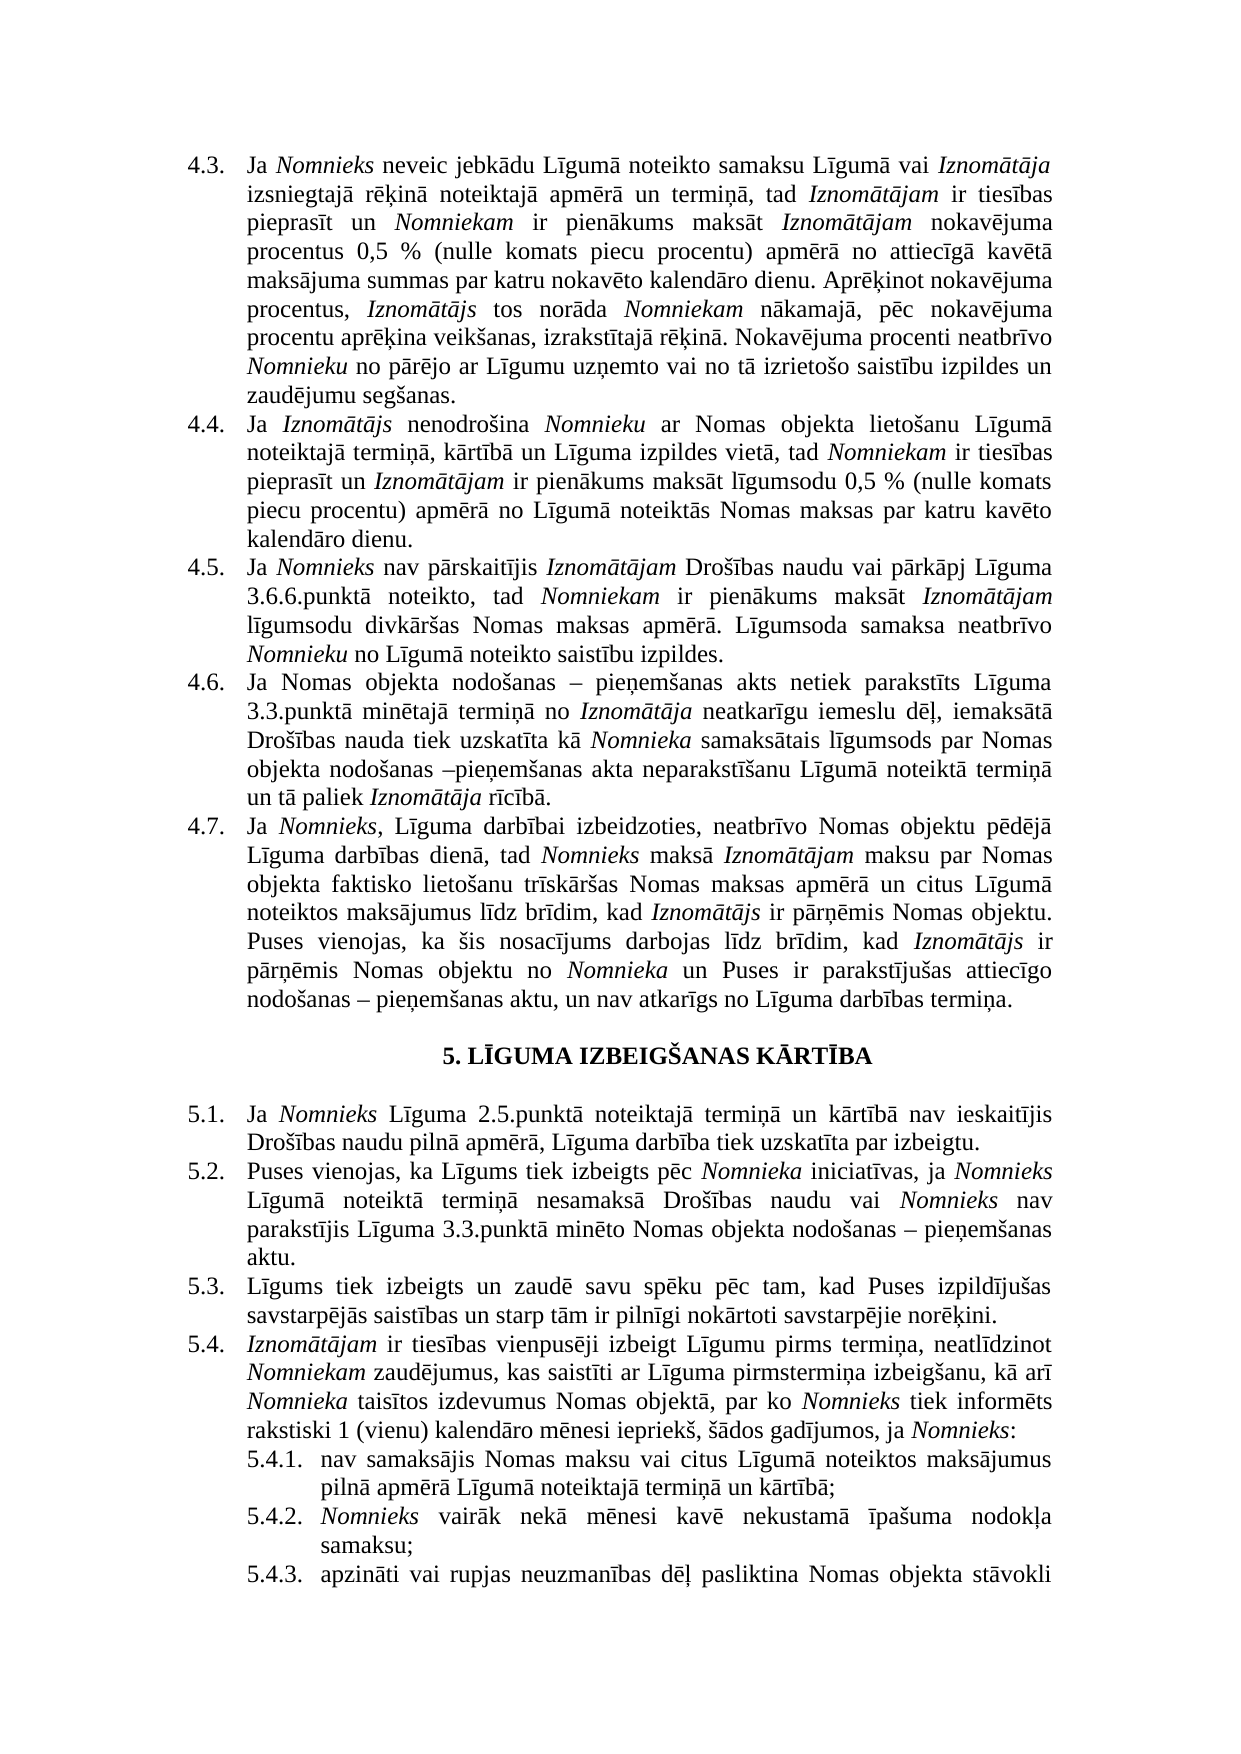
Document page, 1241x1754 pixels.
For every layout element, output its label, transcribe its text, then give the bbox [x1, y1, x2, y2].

list Ja Nomnieks Līguma 2.5.punktā noteiktajā termiņā un kārtībā nav ieskaitījis Drošības naudu pilnā apmērā, Līguma darbība tiek uzskatīta par izbeigtu. [187, 1099, 1053, 1156]
list Ja Nomnieks, Līguma darbībai izbeidzoties, neatbrīvo Nomas objektu pēdējā Līguma darbības dienā, tad Nomnieks maksā Iznomātājam maksu par Nomas objekta faktisko lietošanu trīskāršas Nomas maksas apmērā un citus Līgumā noteiktos maksājumus līdz brīdim, kad Iznomātājs ir pārņēmis Nomas objektu. Puses vienojas, ka šis nosacījums darbojas līdz brīdim, kad Iznomātājs ir pārņēmis Nomas objektu no Nomnieka un Puses ir parakstījušas attiecīgo nodošanas – pieņemšanas aktu, un nav atkarīgs no Līguma darbības termiņa. [187, 811, 1053, 1012]
list Nomnieks vairāk nekā mēnesi kavē nekustamā īpašuma nodokļa samaksu; [247, 1501, 1053, 1559]
list Puses vienojas, ka Līgums tiek izbeigts pēc Nomnieka iniciatīvas, ja Nomnieks Līgumā noteiktā termiņā nesamaksā Drošības naudu vai Nomnieks nav parakstījis Līguma 3.3.punktā minēto Nomas objekta nodošanas – pieņemšanas aktu. [187, 1156, 1053, 1271]
list Ja Nomnieks neveic jebkādu Līgumā noteikto samaksu Līgumā vai Iznomātāja izsniegtajā rēķinā noteiktajā apmērā un termiņā, tad Iznomātājam ir tiesības pieprasīt un Nomniekam ir pienākums maksāt Iznomātājam nokavējuma procentus 0,5 % (nulle komats piecu procentu) apmērā no attiecīgā kavētā maksājuma summas par katru nokavēto kalendāro dienu. Aprēķinot nokavējuma procentus, Iznomātājs tos norāda Nomniekam nākamajā, pēc nokavējuma procentu aprēķina veikšanas, izrakstītajā rēķinā. Nokavējuma procenti neatbrīvo Nomnieku no pārējo ar Līgumu uzņemto vai no tā izrietošo saistību izpildes un zaudējumu segšanas. [187, 150, 1053, 409]
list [247, 1559, 1053, 1587]
list Ja Iznomātājs nenodrošina Nomnieku ar Nomas objekta lietošanu Līgumā noteiktajā termiņā, kārtībā un Līguma izpildes vietā, tad Nomniekam ir tiesības pieprasīt un Iznomātājam ir pienākums maksāt līgumsodu 0,5 % (nulle komats piecu procentu) apmērā no Līgumā noteiktās Nomas maksas par katru kavēto kalendāro dienu. [187, 409, 1053, 552]
list Ja Nomnieks nav pārskaitījis Iznomātājam Drošības naudu vai pārkāpj Līguma 3.6.6.punktā noteikto, tad Nomniekam ir pienākums maksāt Iznomātājam līgumsodu divkāršas Nomas maksas apmērā. Līgumsoda samaksa neatbrīvo Nomnieku no Līgumā noteikto saistību izpildes. [187, 552, 1053, 667]
text 5. LĪGUMA IZBEIGŠANAS KĀRTĪBA [187, 1041, 1053, 1070]
list Iznomātājam ir tiesības vienpusēji izbeigt Līgumu pirms termiņa, neatlīdzinot Nomniekam zaudējumus, kas saistīti ar Līguma pirmstermiņa izbeigšanu, kā arī Nomnieka taisītos izdevumus Nomas objektā, par ko Nomnieks tiek informēts rakstiski 1 (vienu) kalendāro mēnesi iepriekš, šādos gadījumos, ja Nomnieks: [187, 1329, 1053, 1444]
list Ja Nomas objekta nodošanas – pieņemšanas akts netiek parakstīts Līguma 3.3.punktā minētajā termiņā no Iznomātāja neatkarīgu iemeslu dēļ, iemaksātā Drošības nauda tiek uzskatīta kā Nomnieka samaksātais līgumsods par Nomas objekta nodošanas –pieņemšanas akta neparakstīšanu Līgumā noteiktā termiņā un tā paliek Iznomātāja rīcībā. [187, 667, 1053, 811]
list nav samaksājis Nomas maksu vai citus Līgumā noteiktos maksājumus pilnā apmērā Līgumā noteiktajā termiņā un kārtībā; [247, 1444, 1053, 1501]
list Līgums tiek izbeigts un zaudē savu spēku pēc tam, kad Puses izpildījušas savstarpējās saistības un starp tām ir pilnīgi nokārtoti savstarpējie norēķini. [187, 1271, 1053, 1329]
